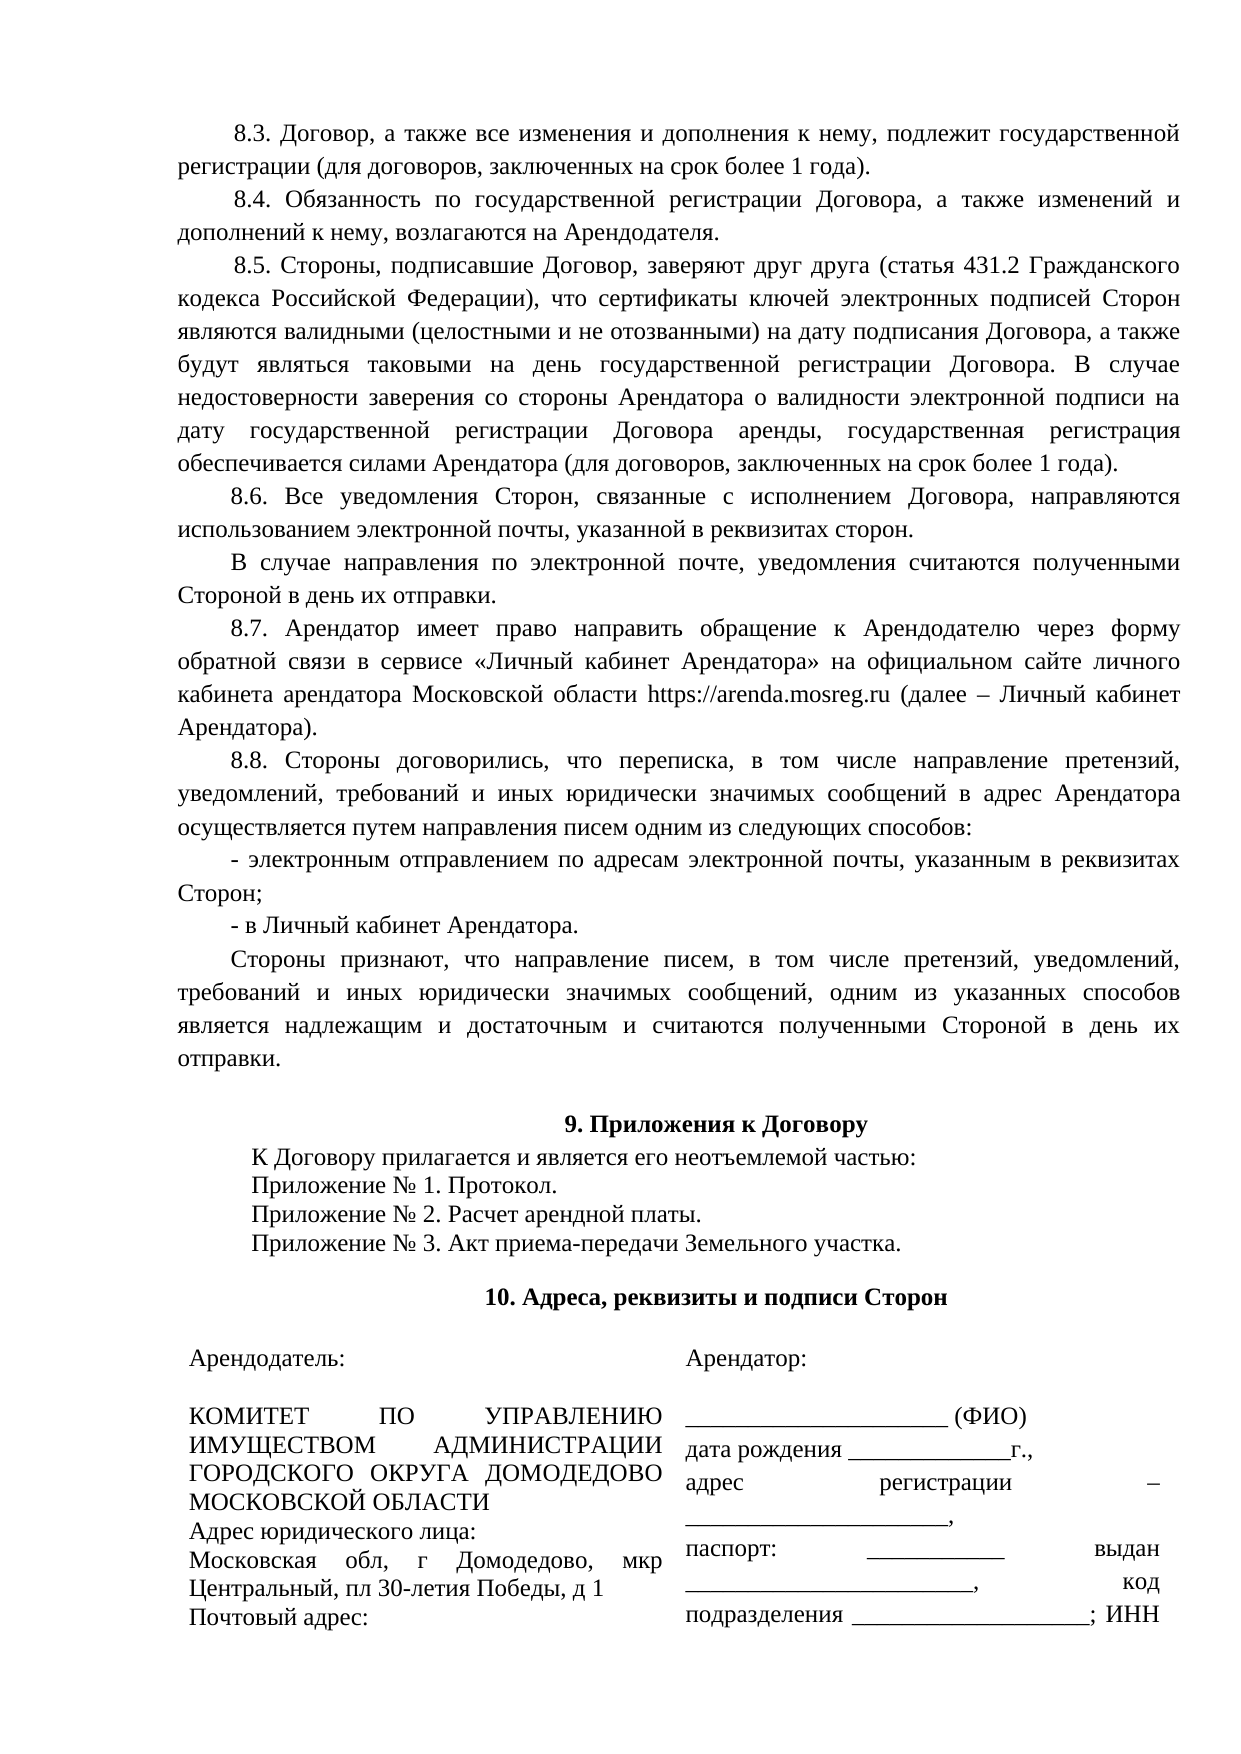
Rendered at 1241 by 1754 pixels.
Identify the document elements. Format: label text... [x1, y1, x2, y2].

text Стороны признают, что направление писем, в том числе претензий, уведомлений, требований и иных юридически значимых сообщений, одним из указанных способов является надлежащим и достаточным и считаются полученными Стороной в день их отправки. [177, 944, 1181, 1071]
text Приложение № 2. Расчет арендной платы. [177, 1199, 1181, 1228]
text 9. Приложения к Договору [177, 1109, 1181, 1137]
text К Договору прилагается и является его неотъемлемой частью: [177, 1142, 1181, 1171]
text 8.5. Стороны, подписавшие Договор, заверяют друг друга (статья 431.2 Гражданского кодекса Российской Федерации), что сертификаты ключей электронных подписей Сторон являются валидными (целостными и не отозванными) на дату подписания Договора, а также будут являться таковыми на день государственной регистрации Договора. В случае недостоверности заверения со стороны Арендатора о валидности электронной подписи на дату государственной регистрации Договора аренды, государственная регистрация обеспечивается силами Арендатора (для договоров, заключенных на срок более 1 года). [177, 250, 1181, 477]
text 8.4. Обязанность по государственной регистрации Договора, а также изменений и дополнений к нему, возлагаются на Арендодателя. [177, 184, 1181, 246]
text 8.3. Договор, а также все изменения и дополнения к нему, подлежит государственной регистрации (для договоров, заключенных на срок более 1 года). [177, 118, 1181, 180]
text Приложение № 3. Акт приема-передачи Земельного участка. [177, 1228, 1181, 1257]
text 8.6. Все уведомления Сторон, связанные с исполнением Договора, направляются использованием электронной почты, указанной в реквизитах сторон. [177, 481, 1181, 543]
text 8.8. Стороны договорились, что переписка, в том числе направление претензий, уведомлений, требований и иных юридически значимых сообщений в адрес Арендатора осуществляется путем направления писем одним из следующих способов: [177, 746, 1181, 840]
text Приложение № 1. Протокол. [177, 1171, 1181, 1199]
text В случае направления по электронной почте, уведомления считаются полученными Стороной в день их отправки. [177, 547, 1181, 609]
text - в Личный кабинет Арендатора. [177, 911, 1181, 939]
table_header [674, 1344, 1171, 1631]
text 10. Адреса, реквизиты и подписи Сторон [177, 1282, 1181, 1311]
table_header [177, 1344, 674, 1631]
text 8.7. Арендатор имеет право направить обращение к Арендодателю через форму обратной связи в сервисе «Личный кабинет Арендатора» на официальном сайте личного кабинета арендатора Московской области https://arenda.mosreg.ru (далее – Личный кабинет Арендатора). [177, 613, 1181, 741]
text - электронным отправлением по адресам электронной почты, указанным в реквизитах Сторон; [177, 844, 1181, 906]
